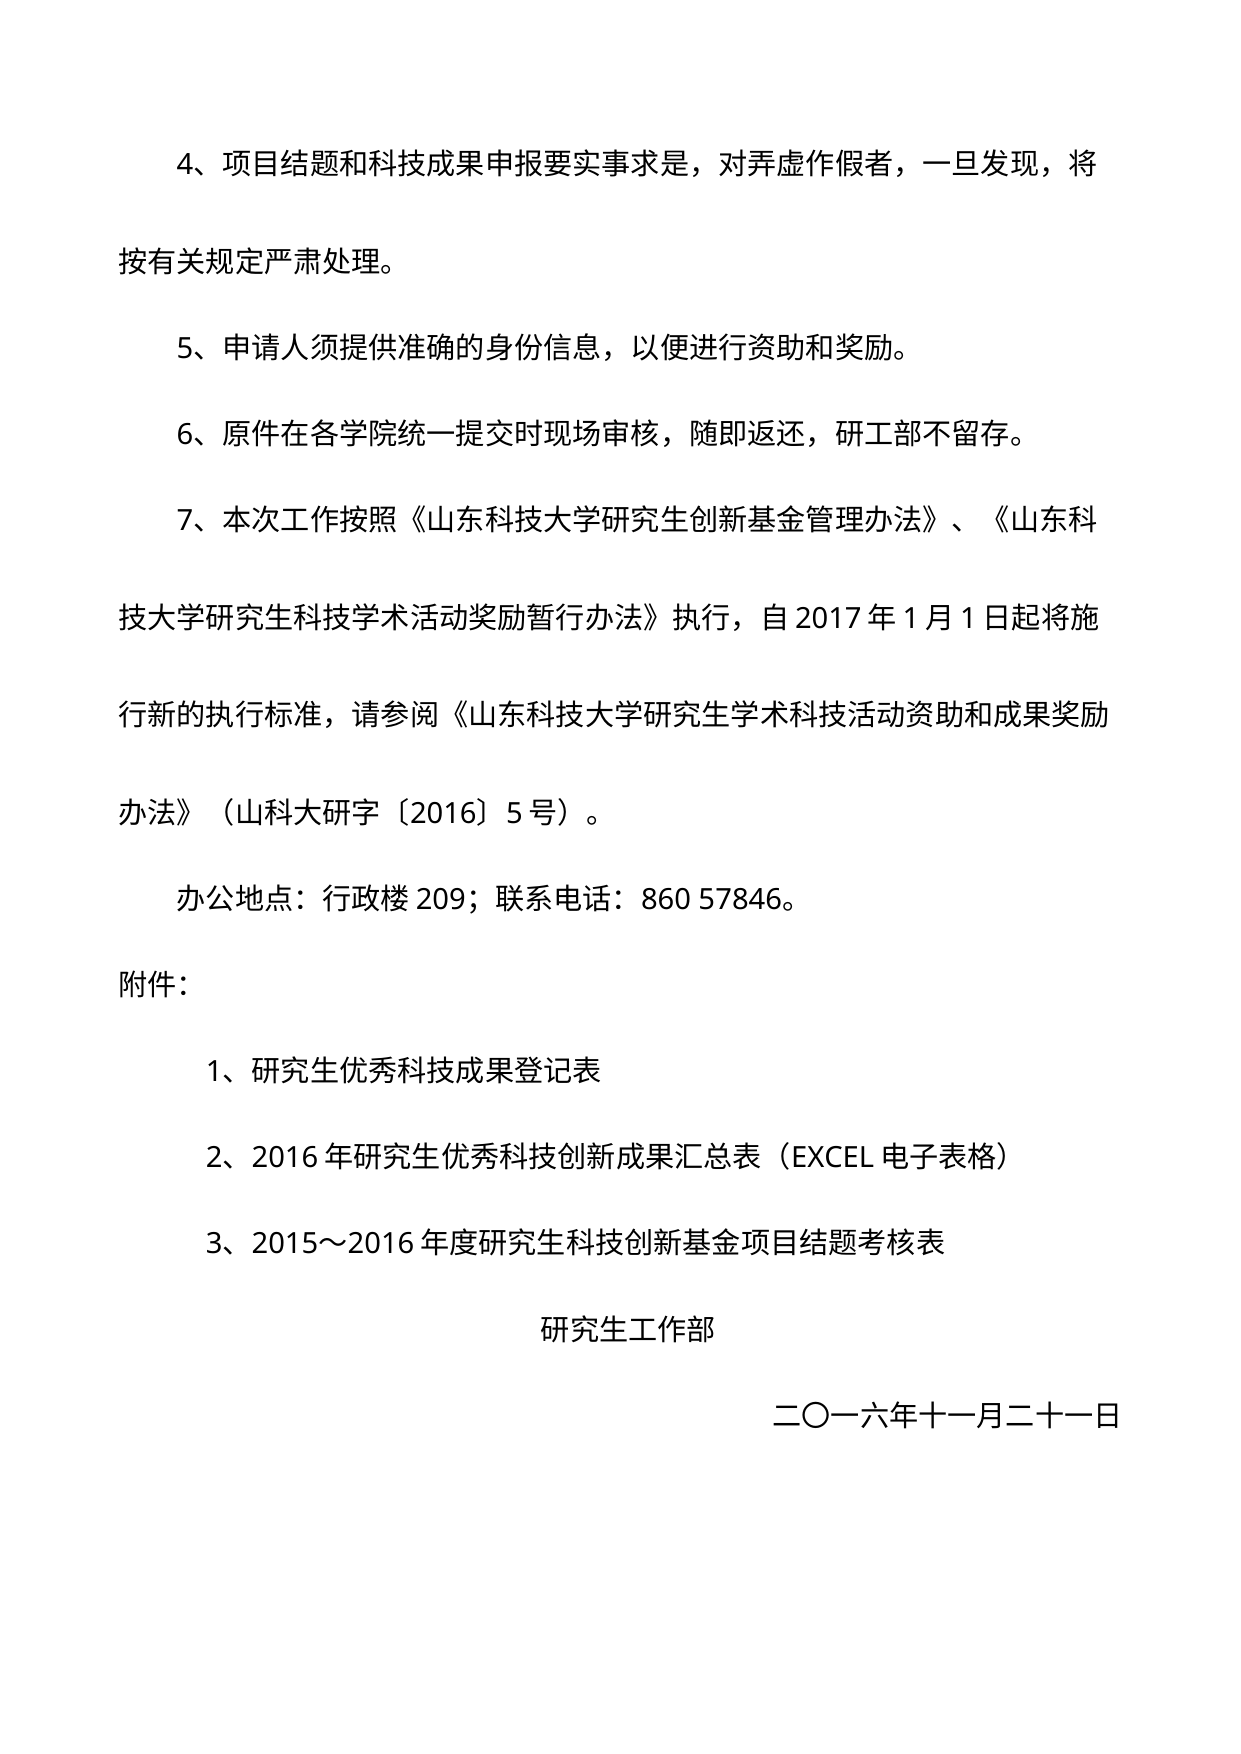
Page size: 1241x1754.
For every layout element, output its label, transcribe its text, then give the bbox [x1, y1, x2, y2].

text 附件： [118, 950, 1122, 1015]
text 3、2015～2016年度研究生科技创新基金项目结题考核表 [118, 1209, 1122, 1274]
text 5、申请人须提供准确的身份信息，以便进行资助和奖励。 [118, 313, 1122, 378]
text 办公地点：行政楼209；联系电话：860 57846。 [118, 864, 1122, 929]
text 7、本次工作按照《山东科技大学研究生创新基金管理办法》、《山东科技大学研究生科技学术活动奖励暂行办法》执行，自2017年1月1日起将施行新的执行标准，请参阅《山东科技大学研究生学术科技活动资助和成果奖励办法》（山科大研字〔2016〕5号）。 [118, 485, 1122, 843]
text 二〇一六年十一月二十一日 [118, 1381, 1122, 1446]
text 4、项目结题和科技成果申报要实事求是，对弄虚作假者，一旦发现，将按有关规定严肃处理。 [118, 129, 1122, 292]
text 研究生工作部 [118, 1295, 1122, 1360]
text 6、原件在各学院统一提交时现场审核，随即返还，研工部不留存。 [118, 399, 1122, 464]
text 1、研究生优秀科技成果登记表 [118, 1036, 1122, 1101]
text 2、2016年研究生优秀科技创新成果汇总表（EXCEL电子表格） [118, 1122, 1122, 1187]
